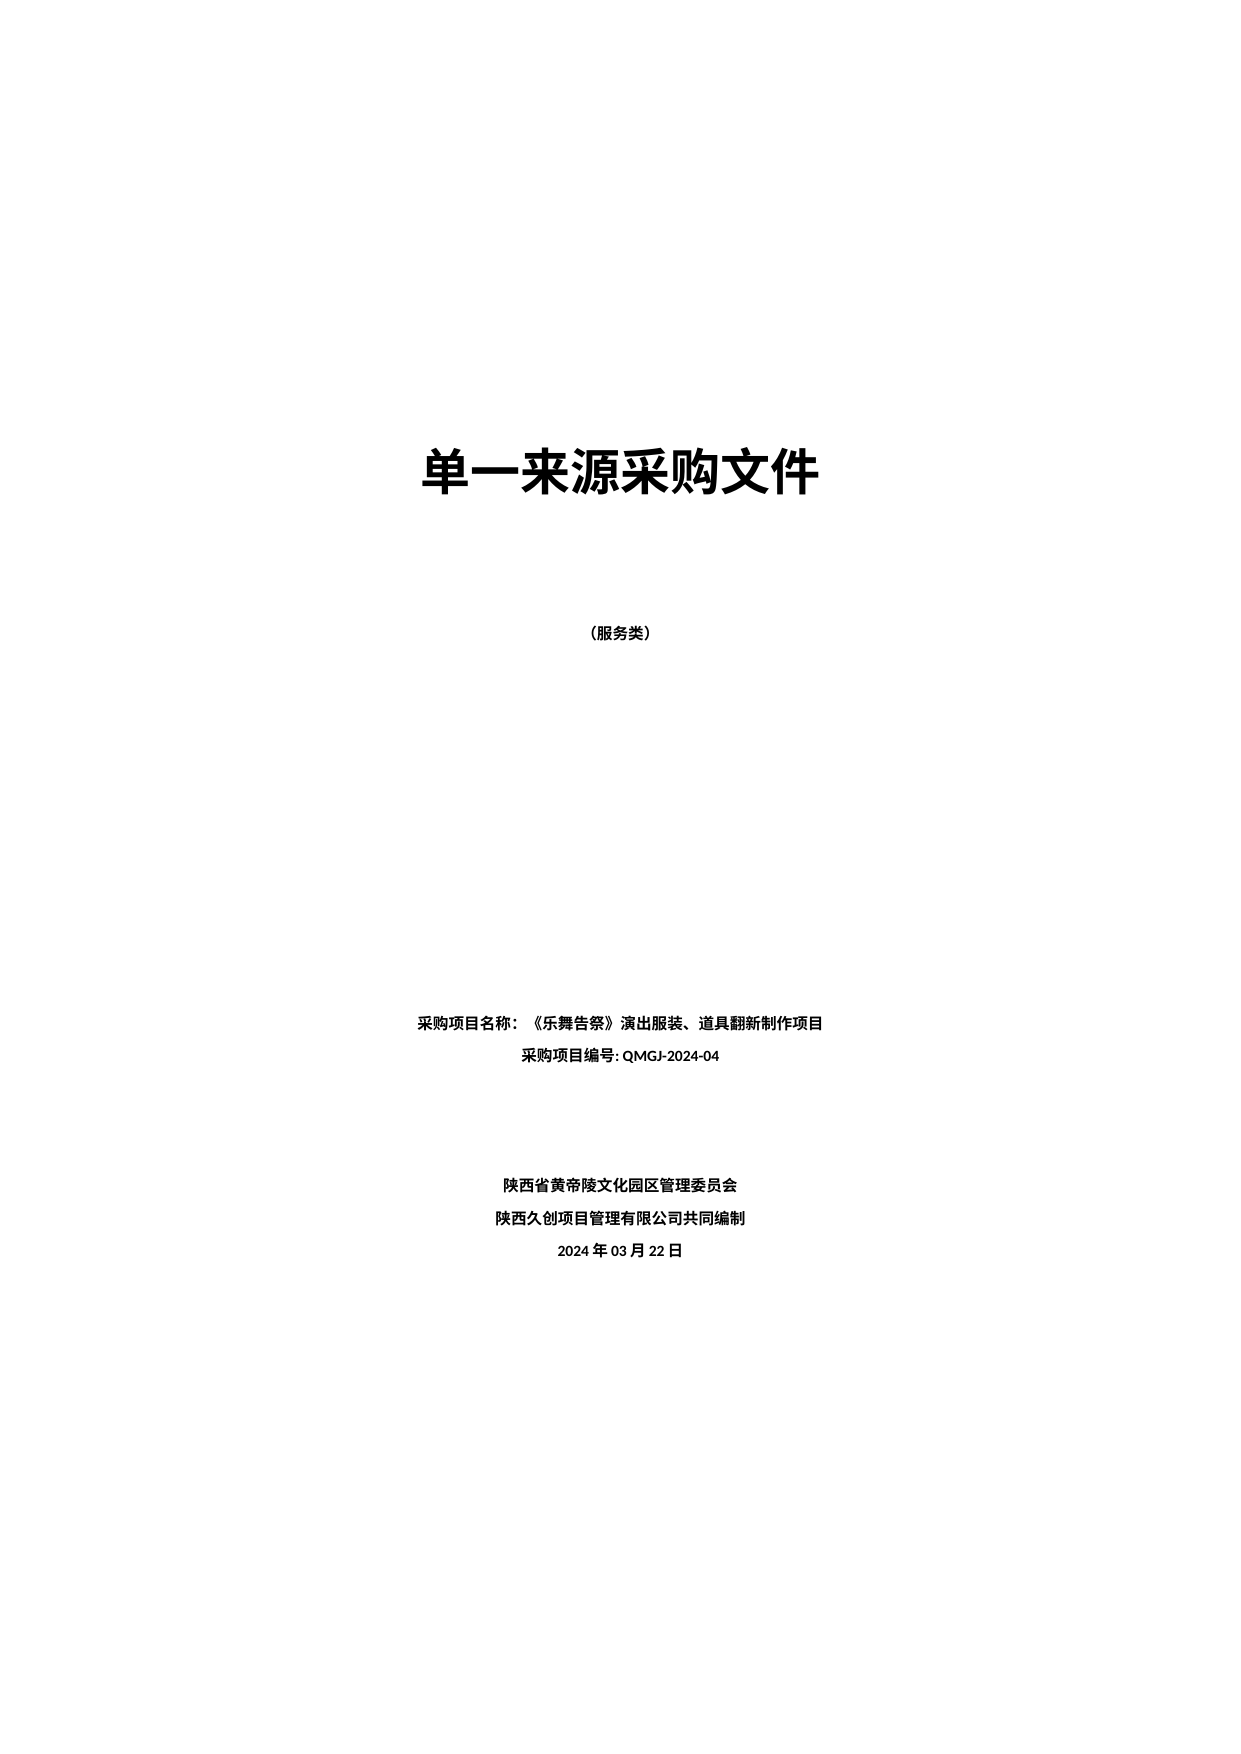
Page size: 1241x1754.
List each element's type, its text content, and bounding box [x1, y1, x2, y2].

text 陕西久创项目管理有限公司共同编制 [187, 1202, 1053, 1234]
text 单一来源采购文件 [187, 422, 1053, 617]
text 2024年03月22日 [187, 1234, 1053, 1267]
text （服务类） [187, 617, 1053, 1007]
text 陕西省黄帝陵文化园区管理委员会 [187, 1169, 1053, 1202]
text 采购项目编号: QMGJ-2024-04 [187, 1039, 1053, 1169]
text 采购项目名称：《乐舞告祭》演出服装、道具翻新制作项目 [187, 1007, 1053, 1039]
